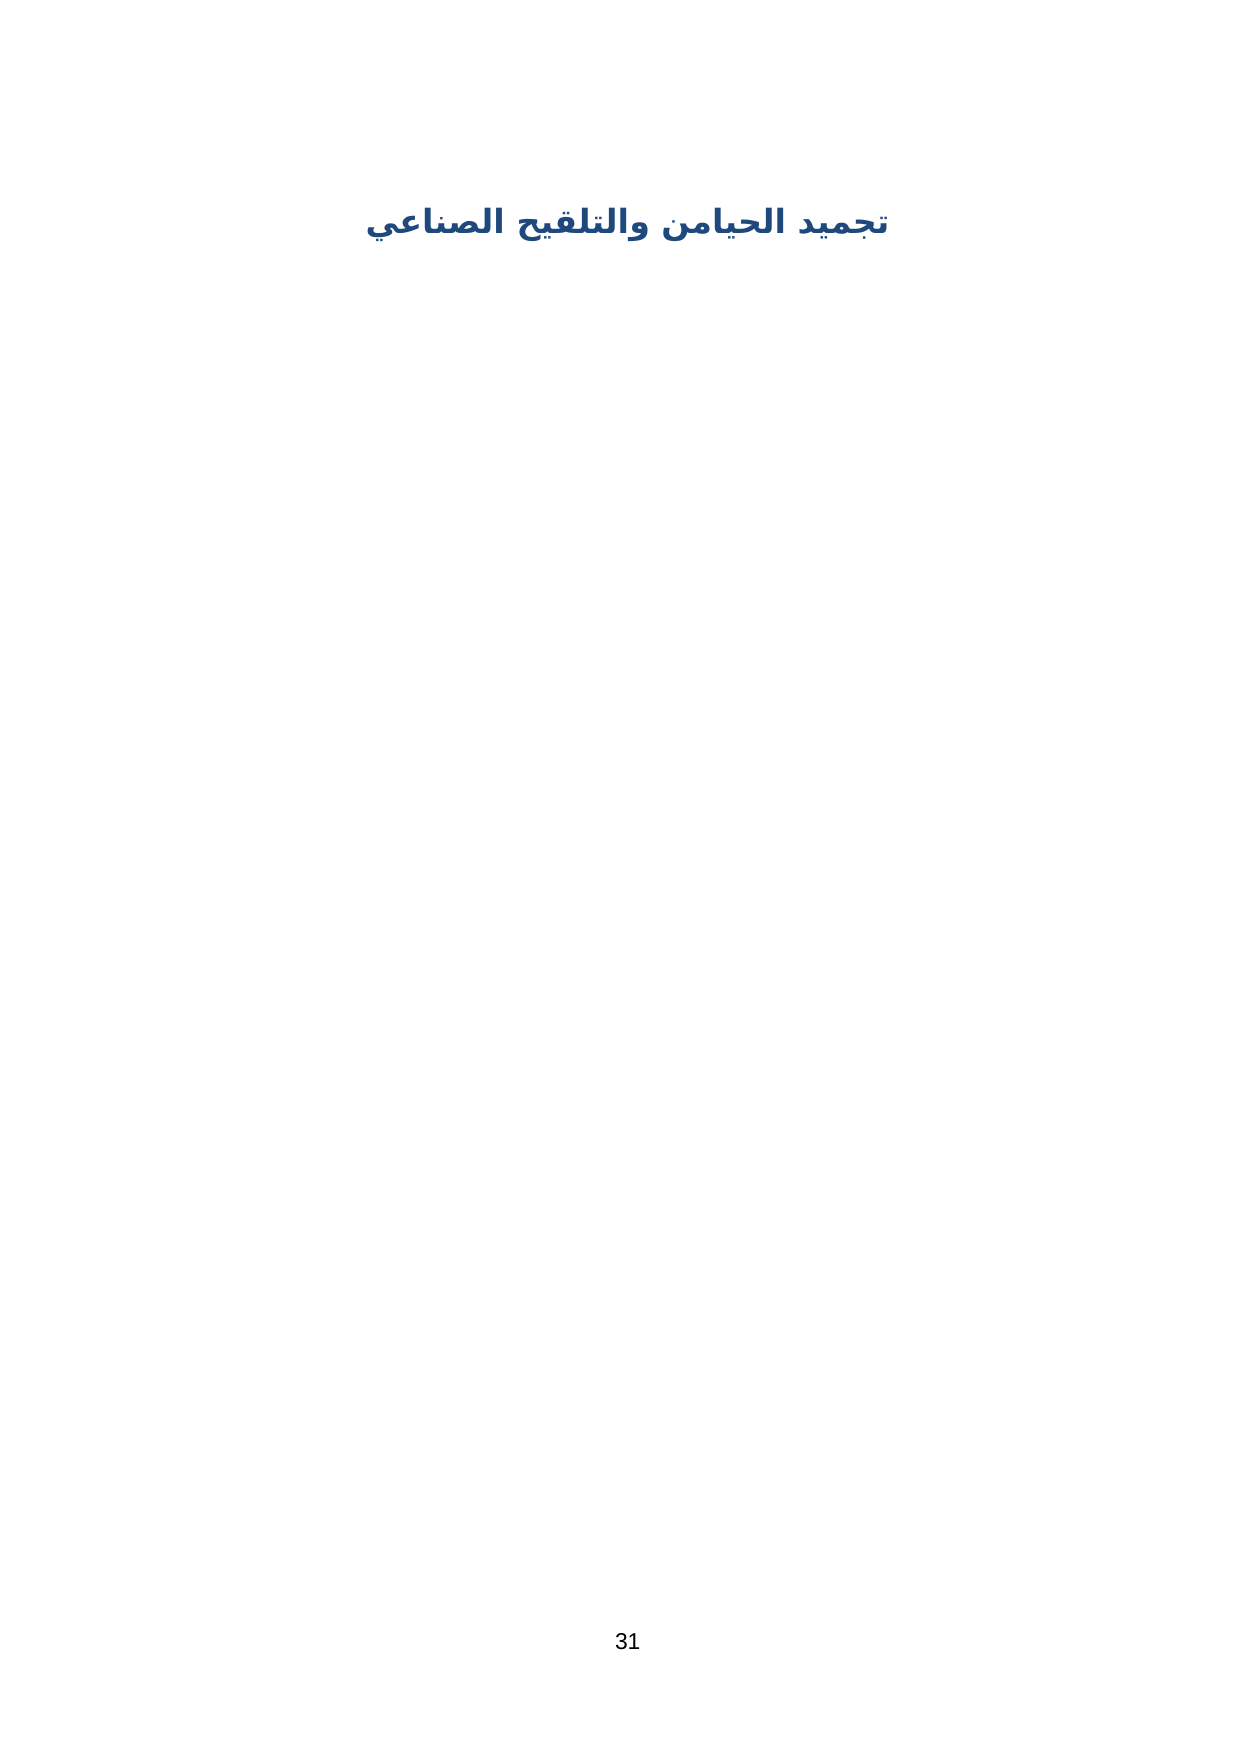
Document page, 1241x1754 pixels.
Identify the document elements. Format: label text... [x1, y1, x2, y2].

subtitle تجميد الحيامن والتلقيح الصناعي [222, 202, 1033, 241]
